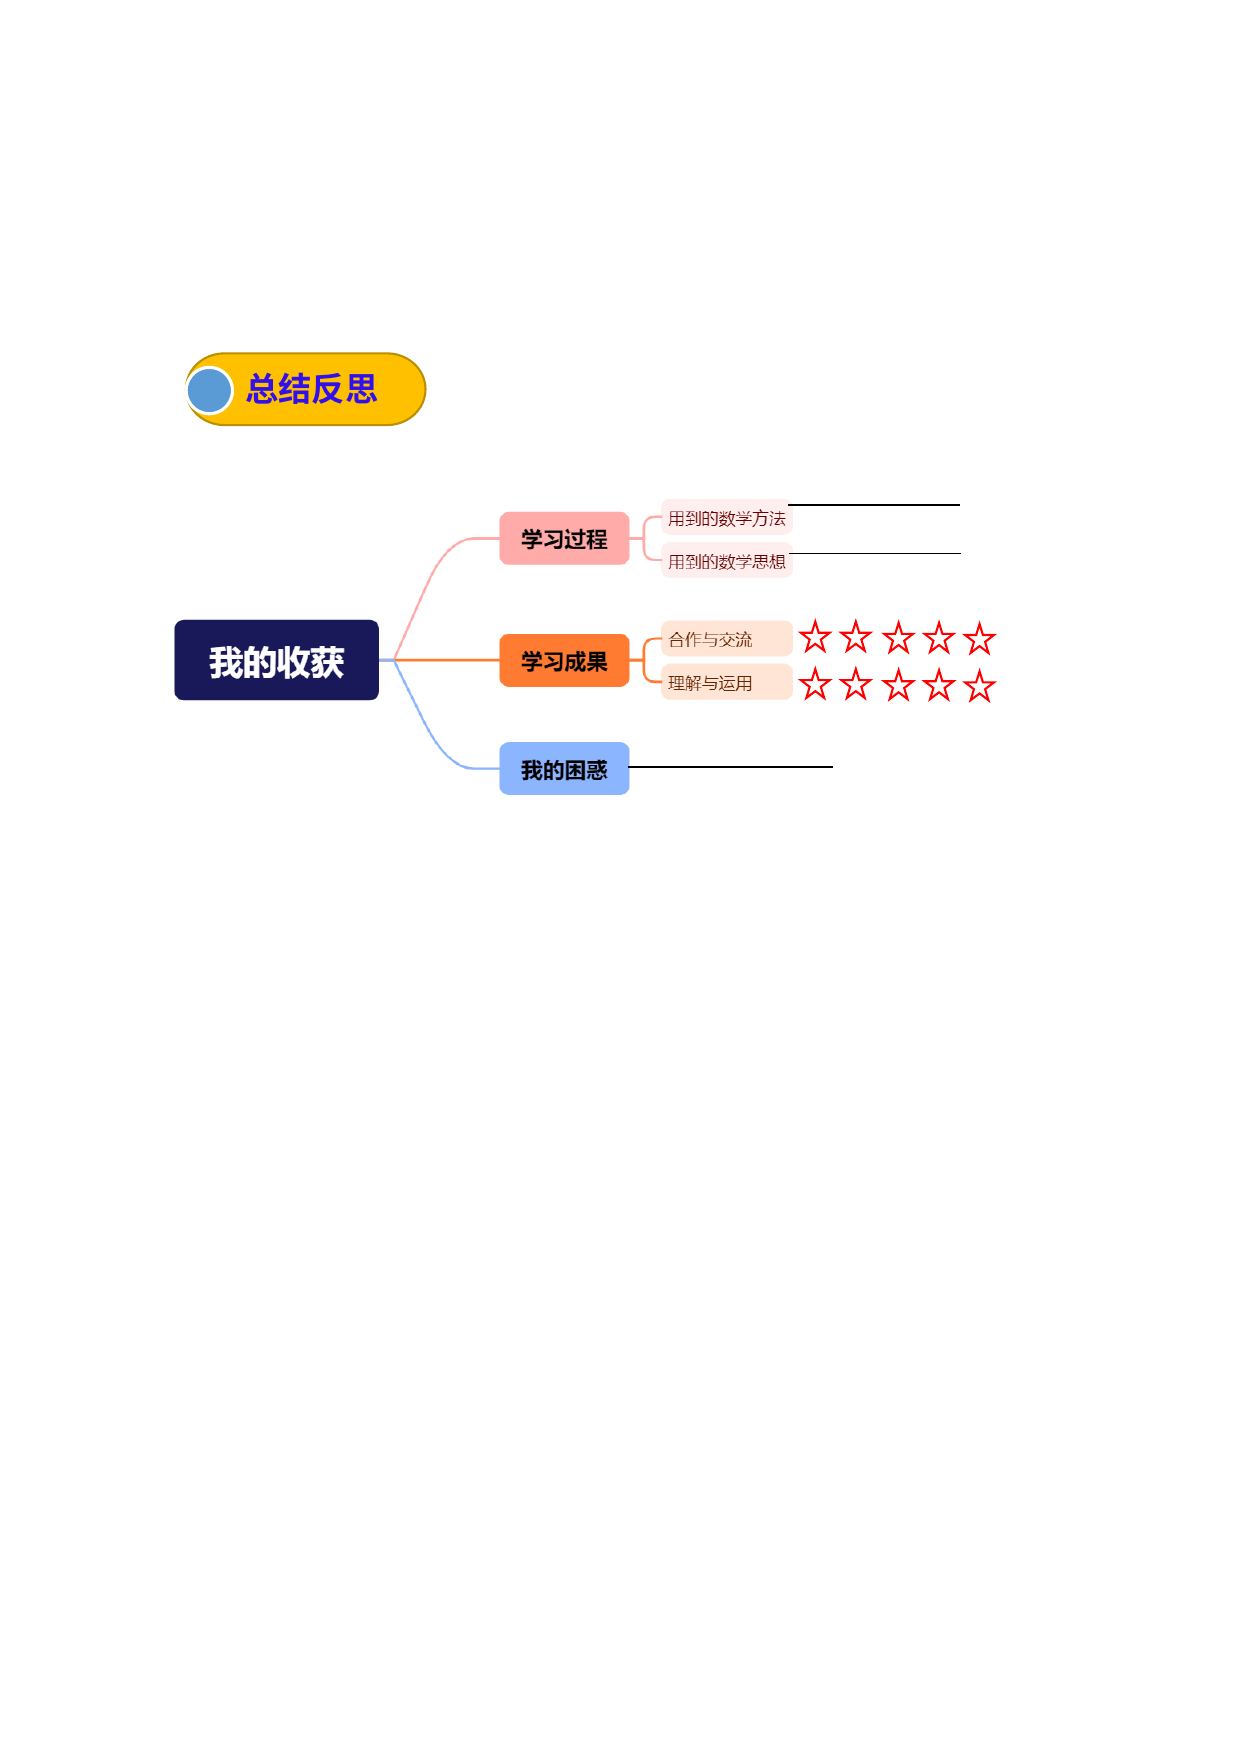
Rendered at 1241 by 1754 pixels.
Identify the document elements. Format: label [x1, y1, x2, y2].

picture [847, 682, 853, 693]
picture [114, 495, 853, 806]
picture [847, 634, 853, 646]
